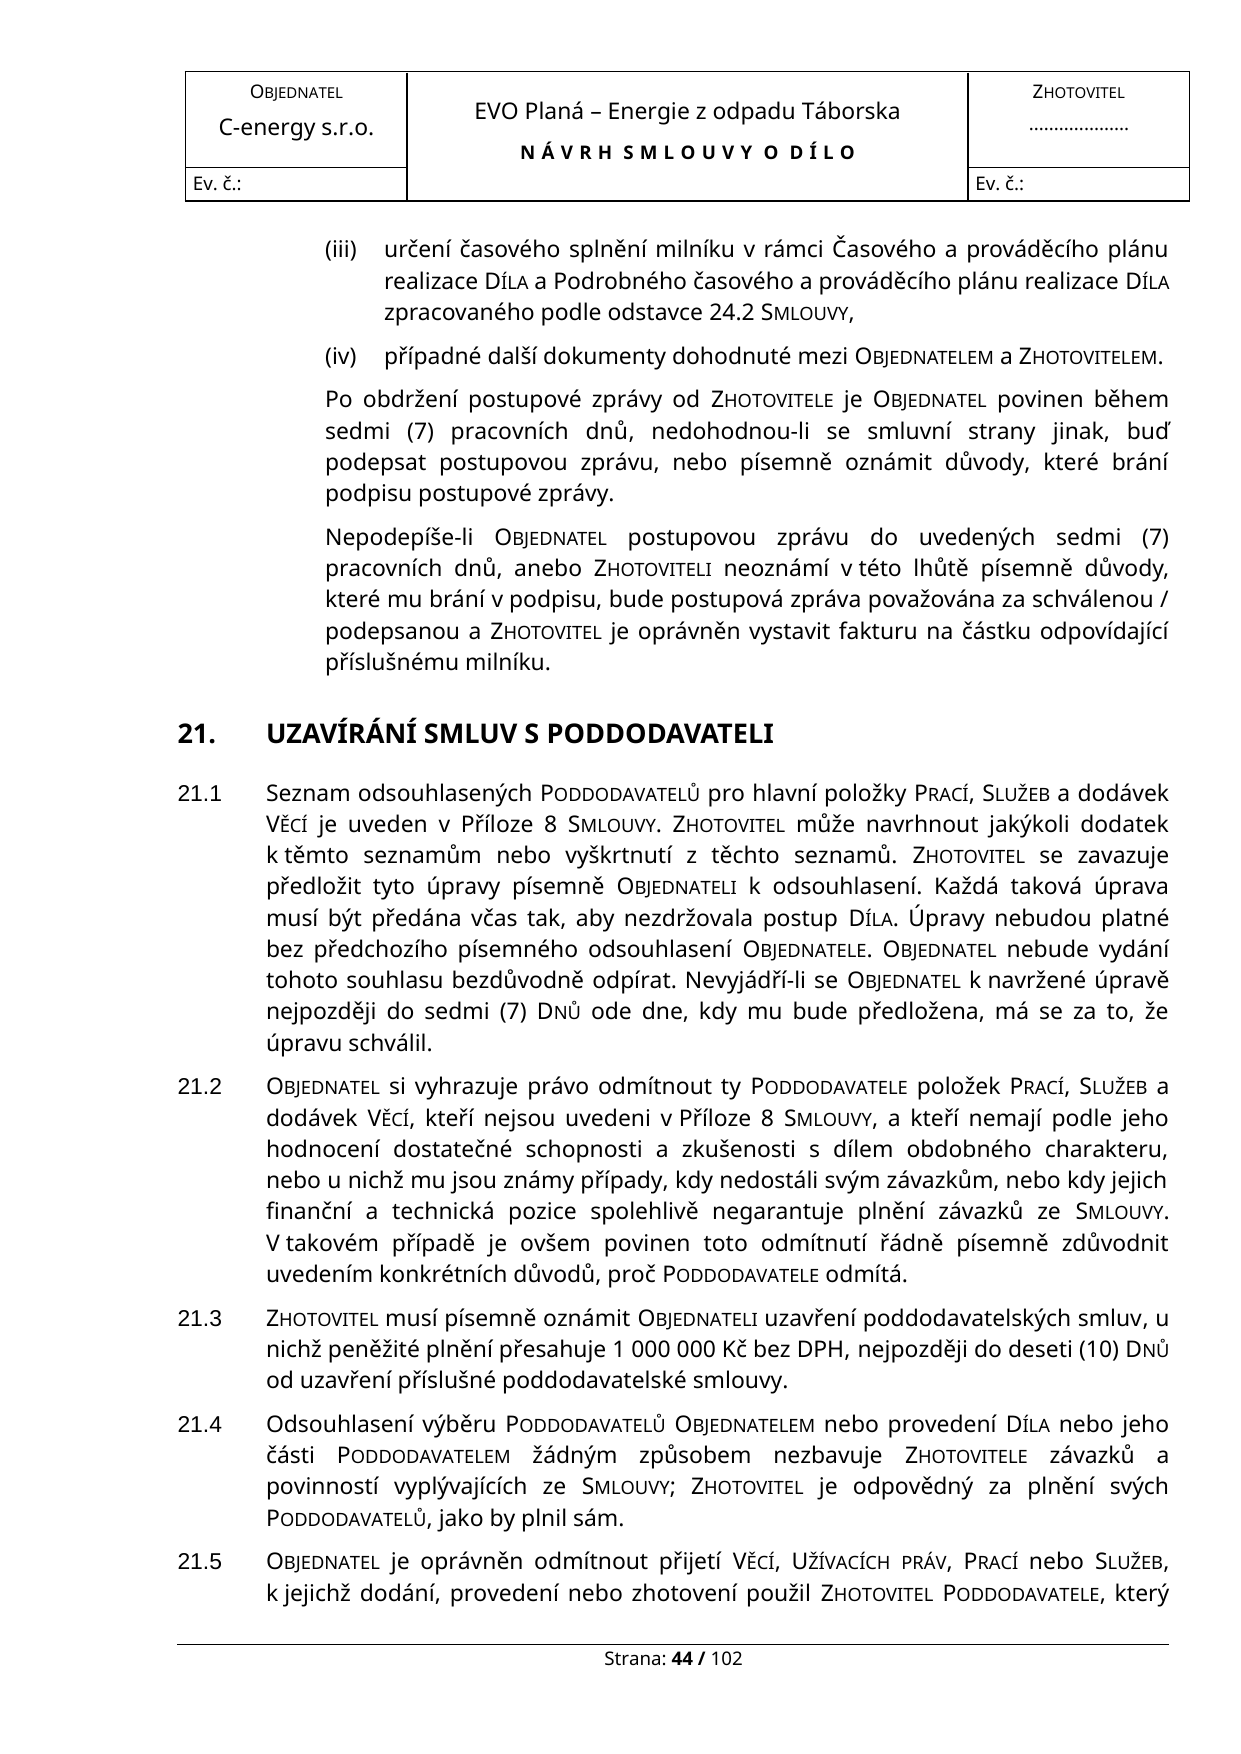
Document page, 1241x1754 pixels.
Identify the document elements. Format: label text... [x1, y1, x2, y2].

text Seznam odsouhlasených Poddodavatelů pro hlavní položky Prací, Služeb a dodávek Věcí je uveden v Příloze 8 Smlouvy. Zhotovitel může navrhnout jakýkoli dodatek k těmto seznamům nebo vyškrtnutí z těchto seznamů. Zhotovitel se zavazuje předložit tyto úpravy písemně Objednateli k odsouhlasení. Každá taková úprava musí být předána včas tak, aby nezdržovala postup Díla. Úpravy nebudou platné bez předchozího písemného odsouhlasení Objednatele. Objednatel nebude vydání tohoto souhlasu bezdůvodně odpírat. Nevyjádří-li se Objednatel k navržené úpravě nejpozději do sedmi (7) Dnů ode dne, kdy mu bude předložena, má se za to, že úpravu schválil. [177, 776, 1169, 1058]
text Po obdržení postupové zprávy od Zhotovitele je Objednatel povinen během sedmi (7) pracovních dnů, nedohodnou-li se smluvní strany jinak, buď podepsat postupovou zprávu, nebo písemně oznámit důvody, které brání podpisu postupové zprávy. [325, 383, 1169, 508]
subtitle případné další dokumenty dohodnuté mezi Objednatelem a Zhotovitelem. [325, 339, 1169, 371]
text Zhotovitel musí písemně oznámit Objednateli uzavření poddodavatelských smluv, u nichž peněžité plnění přesahuje 1 000 000 Kč bez DPH, nejpozději do deseti (10) Dnů od uzavření příslušné poddodavatelské smlouvy. [177, 1301, 1169, 1395]
subtitle uzavírání smluv s PODDODAVATELI [177, 714, 1169, 751]
text Objednatel si vyhrazuje právo odmítnout ty Poddodavatele položek Prací, Služeb a dodávek Věcí, kteří nejsou uvedeni v Příloze 8 Smlouvy, a kteří nemají podle jeho hodnocení dostatečné schopnosti a zkušenosti s dílem obdobného charakteru, nebo u nichž mu jsou známy případy, kdy nedostáli svým závazkům, nebo kdy jejich finanční a technická pozice spolehlivě negarantuje plnění závazků ze Smlouvy. V takovém případě je ovšem povinen toto odmítnutí řádně písemně zdůvodnit uvedením konkrétních důvodů, proč Poddodavatele odmítá. [177, 1070, 1169, 1289]
subtitle určení časového splnění milníku v rámci Časového a prováděcího plánu realizace Díla a Podrobného časového a prováděcího plánu realizace Díla zpracovaného podle odstavce 24.2 Smlouvy, [325, 233, 1169, 327]
text Odsouhlasení výběru Poddodavatelů Objednatelem nebo provedení Díla nebo jeho části Poddodavatelem žádným způsobem nezbavuje Zhotovitele závazků a povinností vyplývajících ze Smlouvy; Zhotovitel je odpovědný za plnění svých Poddodavatelů, jako by plnil sám. [177, 1408, 1169, 1533]
subtitle Nepodepíše-li Objednatel postupovou zprávu do uvedených sedmi (7) pracovních dnů, anebo Zhotoviteli neoznámí v této lhůtě písemně důvody, které mu brání v podpisu, bude postupová zpráva považována za schválenou / podepsanou a Zhotovitel je oprávněn vystavit fakturu na částku odpovídající příslušnému milníku. [325, 521, 1169, 677]
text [177, 1545, 1169, 1608]
